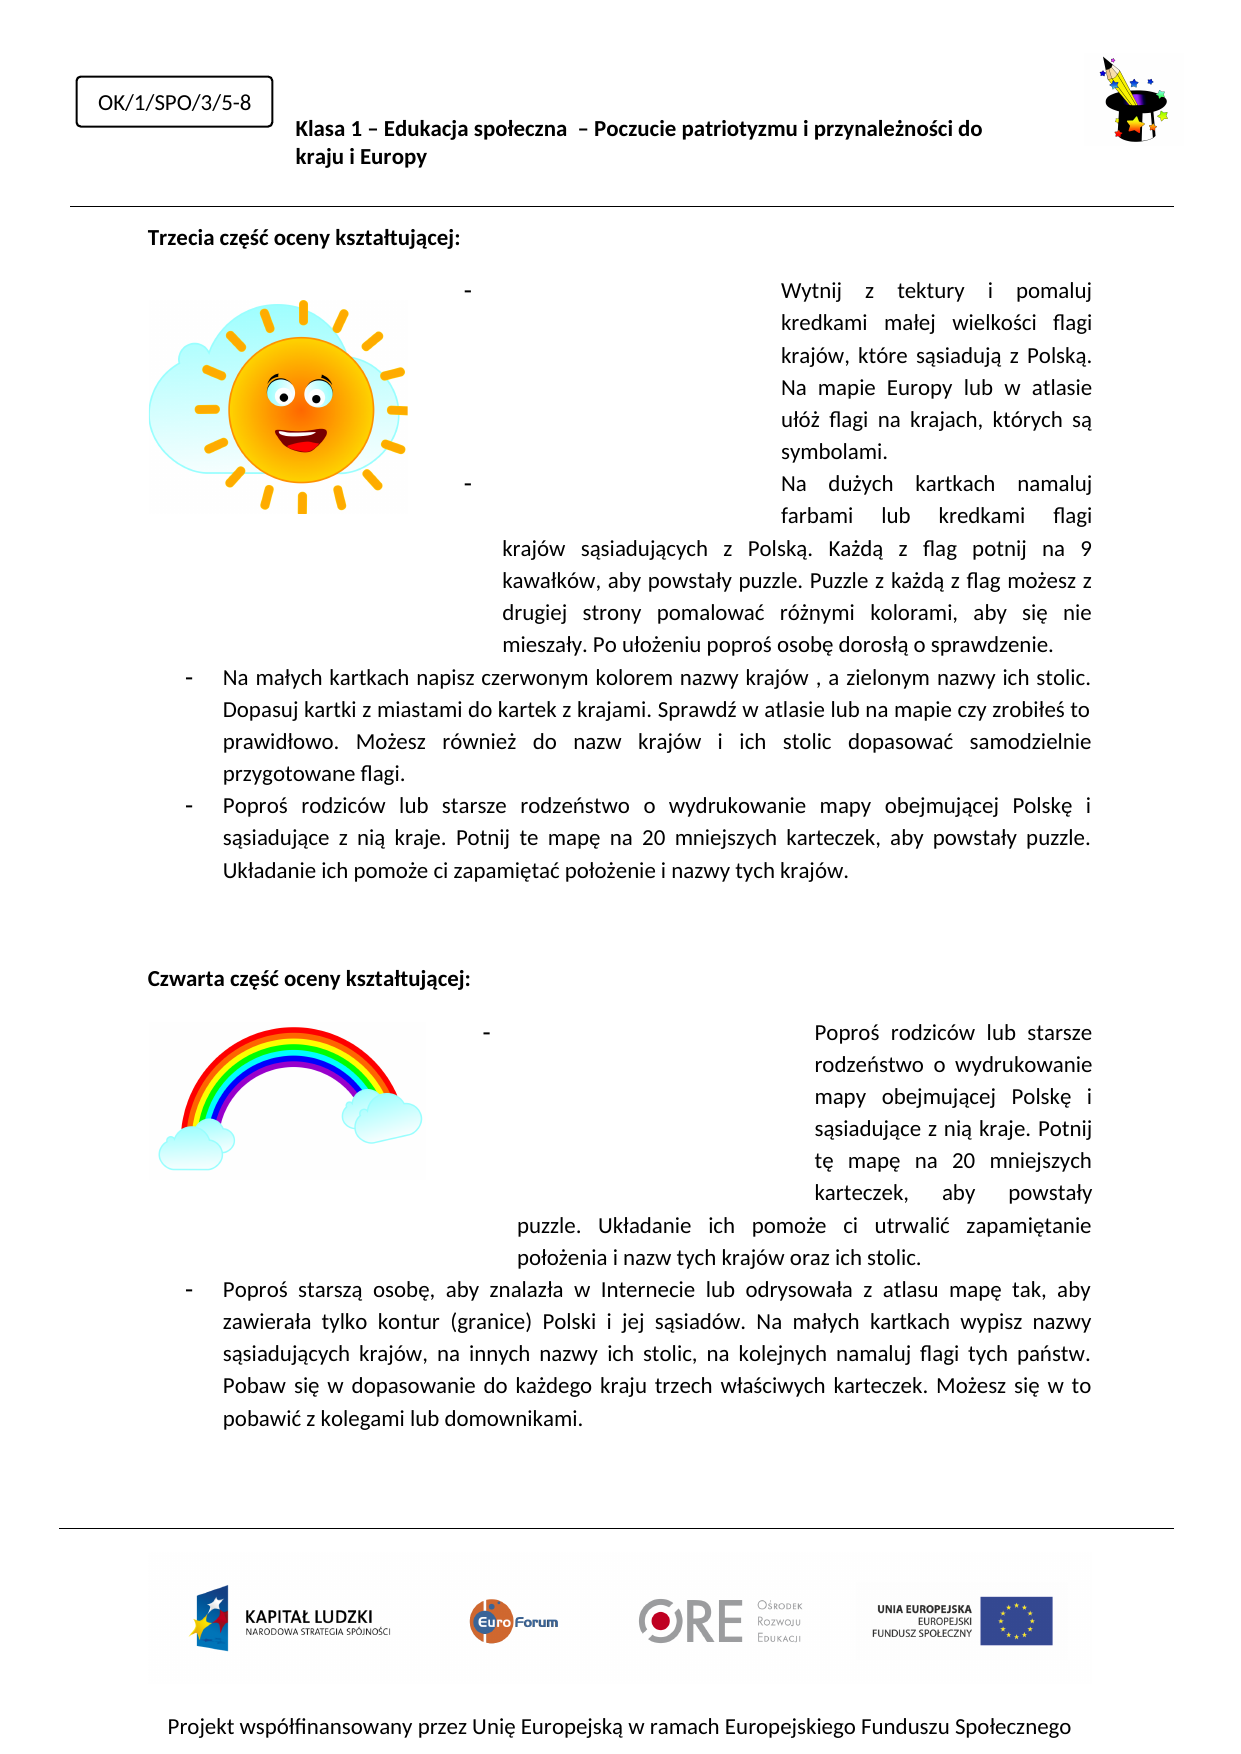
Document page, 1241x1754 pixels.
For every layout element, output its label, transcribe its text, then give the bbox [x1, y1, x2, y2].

list Na małych kartkach napisz czerwonym kolorem nazwy krajów , a zielonym nazwy ich stolic. Dopasuj kartki z miastami do kartek z krajami. Sprawdź w atlasie lub na mapie czy zrobiłeś to prawidłowo. Możesz również do nazw krajów i ich stolic dopasować samodzielnie przygotowane flagi. [185, 663, 1093, 787]
picture [1084, 53, 1185, 146]
list Poproś rodziców lub starsze rodzeństwo o wydrukowanie mapy obejmującej Polskę i sąsiadujące z nią kraje. Potnij te mapę na 20 mniejszych karteczek, aby powstały puzzle. Układanie ich pomoże ci zapamiętać położenie i nazwy tych krajów. [185, 791, 1093, 884]
list Poproś starszą osobę, aby znalazła w Internecie lub odrysowała z atlasu mapę tak, aby zawierała tylko kontur (granice) Polski i jej sąsiadów. Na małych kartkach wypisz nazwy sąsiadujących krajów, na innych nazwy ich stolic, na kolejnych namaluj flagi tych państw. Pobaw się w dopasowanie do każdego kraju trzech właściwych karteczek. Możesz się w to pobawić z kolegami lub domownikami. [185, 1275, 1093, 1432]
picture [148, 1022, 427, 1179]
picture [148, 300, 408, 513]
text Czwarta część oceny kształtującej: [148, 964, 1093, 993]
picture [148, 1552, 1092, 1684]
list Na dużych kartkach namaluj farbami lub kredkami flagi krajów sąsiadujących z Polską. Każdą z flag potnij na 9 kawałków, aby powstały puzzle. Puzzle z każdą z flag możesz z drugiej strony pomalować różnymi kolorami, aby się nie mieszały. Po ułożeniu poproś osobę dorosłą o sprawdzenie. [185, 469, 1093, 658]
list Wytnij z tektury i pomaluj kredkami małej wielkości flagi krajów, które sąsiadują z Polską. Na mapie Europy lub w atlasie ułóż flagi na krajach, których są symbolami. [185, 276, 1093, 465]
text Trzecia część oceny kształtującej: [148, 223, 1093, 251]
list Poproś rodziców lub starsze rodzeństwo o wydrukowanie mapy obejmującej Polskę i sąsiadujące z nią kraje. Potnij tę mapę na 20 mniejszych karteczek, aby powstały puzzle. Układanie ich pomoże ci utrwalić zapamiętanie położenia i nazw tych krajów oraz ich stolic. [185, 1018, 1093, 1271]
